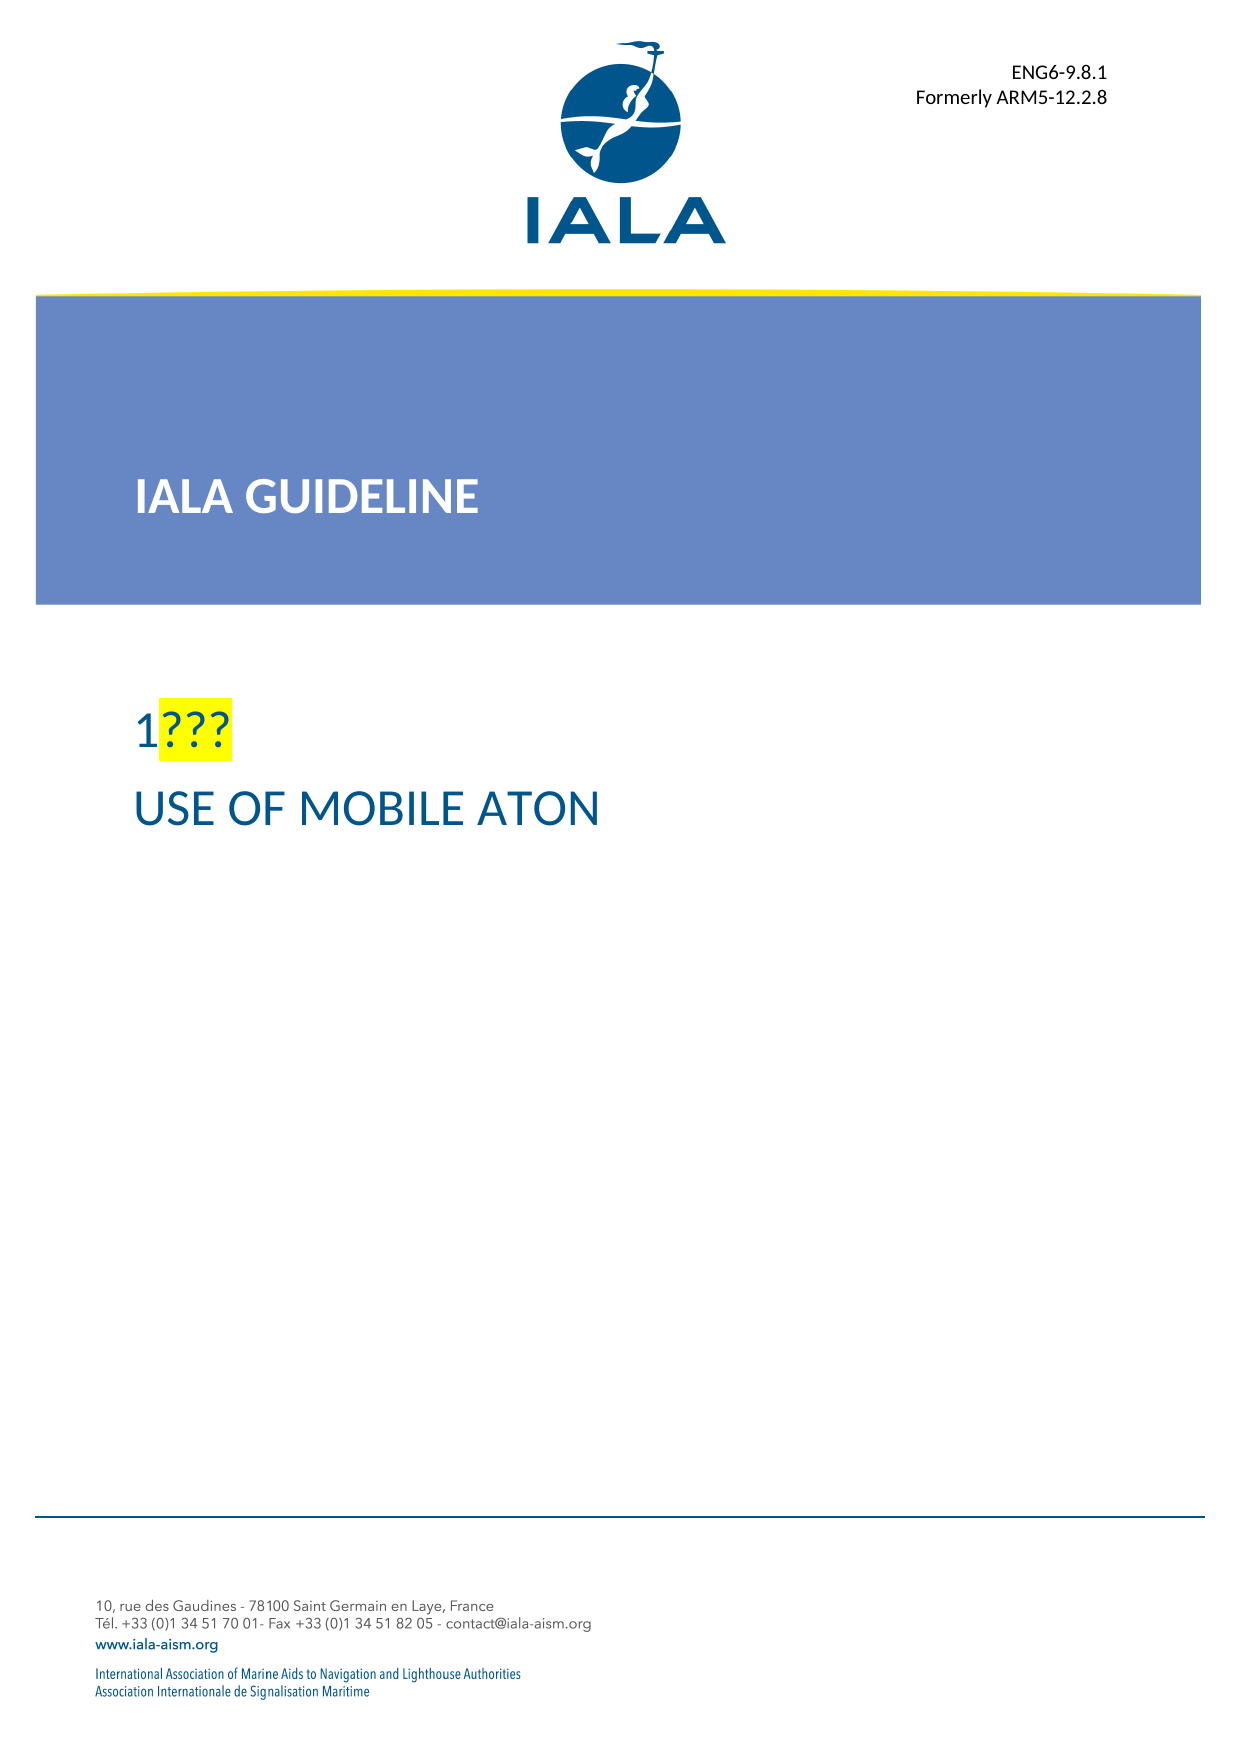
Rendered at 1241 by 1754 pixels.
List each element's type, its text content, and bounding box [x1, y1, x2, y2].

text 1??? [133, 697, 1107, 761]
picture [0, 29, 1240, 616]
text USE OF MOBILE ATON [133, 784, 1107, 836]
picture [89, 1595, 622, 1714]
table_header IALA Guideline [40, 345, 1014, 652]
